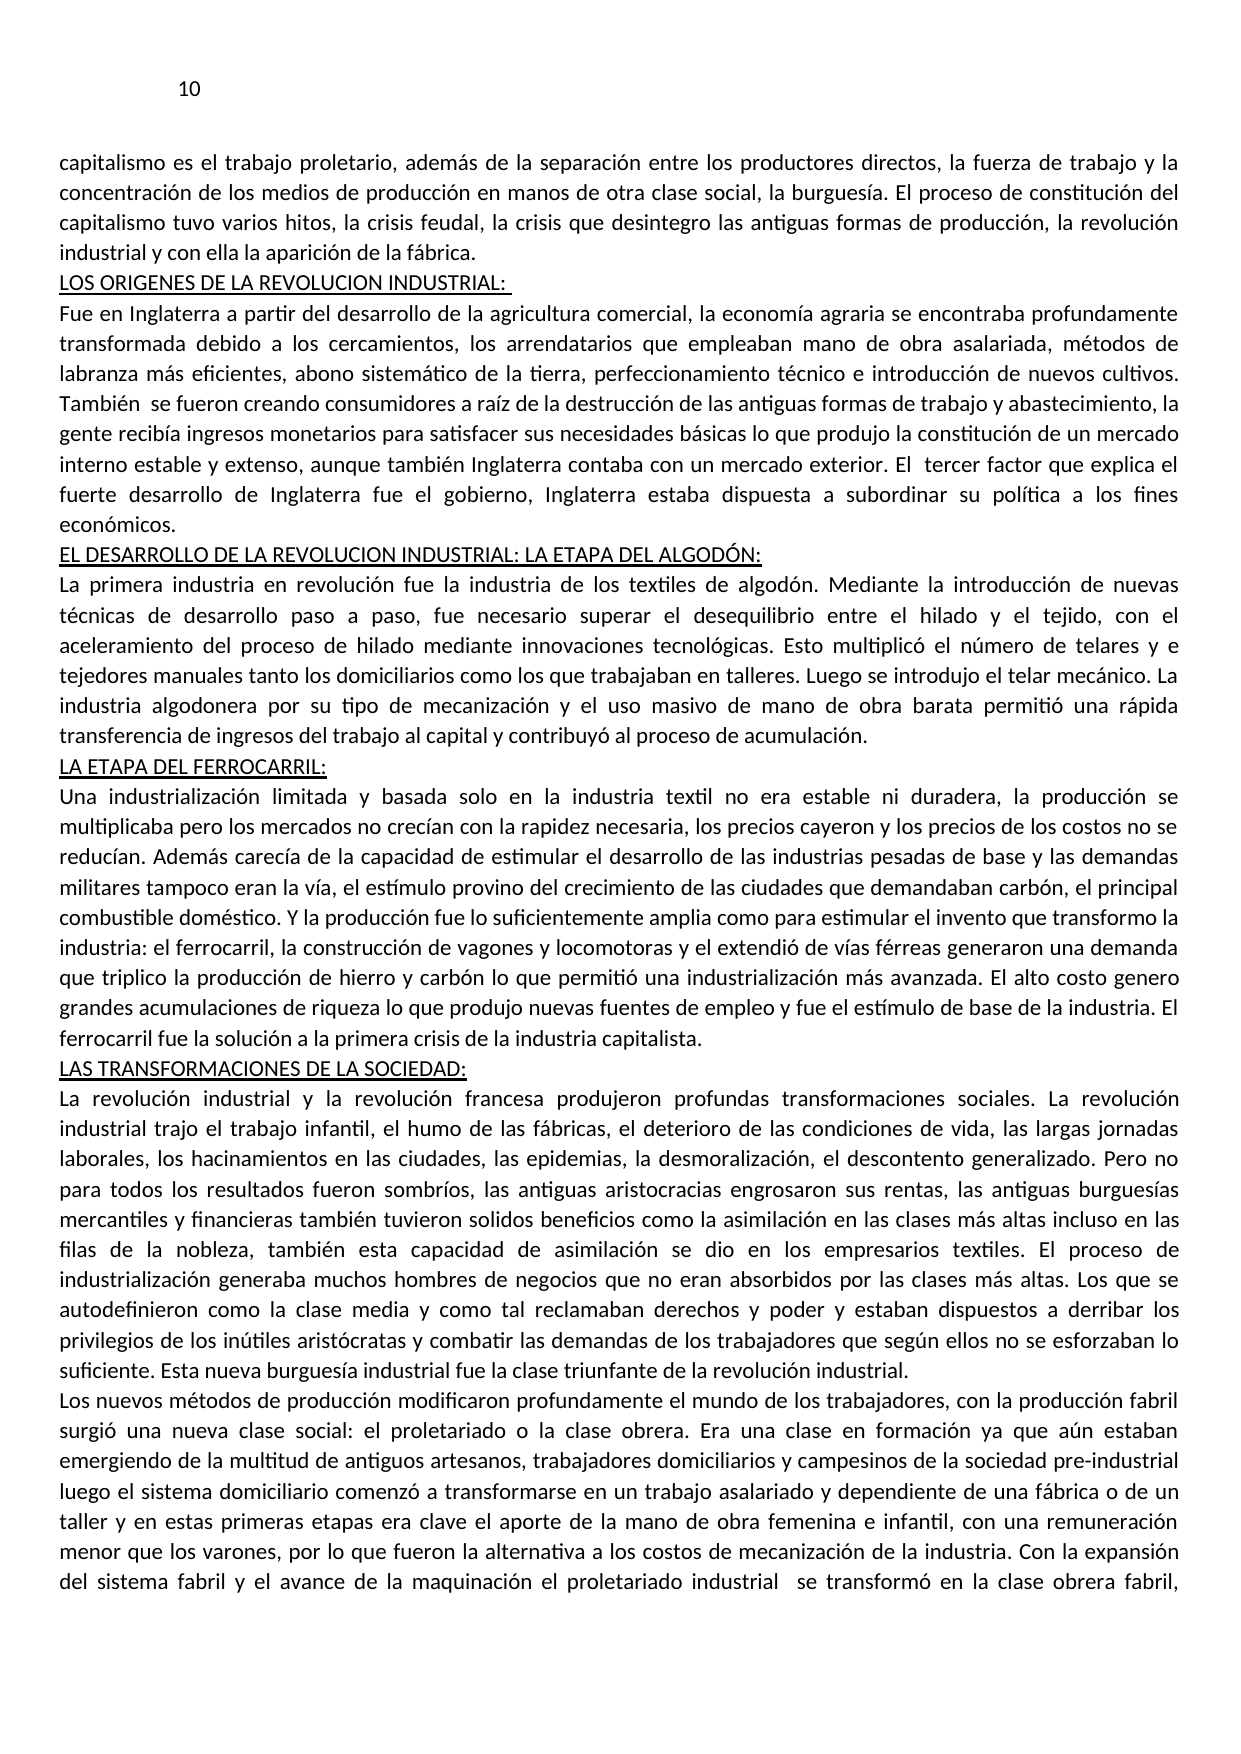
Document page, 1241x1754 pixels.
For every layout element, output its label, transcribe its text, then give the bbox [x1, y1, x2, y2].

text La revolución industrial y la revolución francesa produjeron profundas transformaciones sociales. La revolución industrial trajo el trabajo infantil, el humo de las fábricas, el deterioro de las condiciones de vida, las largas jornadas laborales, los hacinamientos en las ciudades, las epidemias, la desmoralización, el descontento generalizado. Pero no para todos los resultados fueron sombríos, las antiguas aristocracias engrosaron sus rentas, las antiguas burguesías mercantiles y financieras también tuvieron solidos beneficios como la asimilación en las clases más altas incluso en las filas de la nobleza, también esta capacidad de asimilación se dio en los empresarios textiles. El proceso de industrialización generaba muchos hombres de negocios que no eran absorbidos por las clases más altas. Los que se autodefinieron como la clase media y como tal reclamaban derechos y poder y estaban dispuestos a derribar los privilegios de los inútiles aristócratas y combatir las demandas de los trabajadores que según ellos no se esforzaban lo suficiente. Esta nueva burguesía industrial fue la clase triunfante de la revolución industrial. [59, 1084, 1181, 1384]
text EL DESARROLLO DE LA REVOLUCION INDUSTRIAL: LA ETAPA DEL ALGODÓN: [59, 540, 1181, 568]
text LOS ORIGENES DE LA REVOLUCION INDUSTRIAL: [59, 268, 1181, 296]
text La primera industria en revolución fue la industria de los textiles de algodón. Mediante la introducción de nuevas técnicas de desarrollo paso a paso, fue necesario superar el desequilibrio entre el hilado y el tejido, con el aceleramiento del proceso de hilado mediante innovaciones tecnológicas. Esto multiplicó el número de telares y e tejedores manuales tanto los domiciliarios como los que trabajaban en talleres. Luego se introdujo el telar mecánico. La industria algodonera por su tipo de mecanización y el uso masivo de mano de obra barata permitió una rápida transferencia de ingresos del trabajo al capital y contribuyó al proceso de acumulación. [59, 571, 1181, 749]
text Fue en Inglaterra a partir del desarrollo de la agricultura comercial, la economía agraria se encontraba profundamente transformada debido a los cercamientos, los arrendatarios que empleaban mano de obra asalariada, métodos de labranza más eficientes, abono sistemático de la tierra, perfeccionamiento técnico e introducción de nuevos cultivos. También se fueron creando consumidores a raíz de la destrucción de las antiguas formas de trabajo y abastecimiento, la gente recibía ingresos monetarios para satisfacer sus necesidades básicas lo que produjo la constitución de un mercado interno estable y extenso, aunque también Inglaterra contaba con un mercado exterior. El tercer factor que explica el fuerte desarrollo de Inglaterra fue el gobierno, Inglaterra estaba dispuesta a subordinar su política a los fines económicos. [59, 299, 1181, 538]
text LAS TRANSFORMACIONES DE LA SOCIEDAD: [59, 1054, 1181, 1082]
text Una industrialización limitada y basada solo en la industria textil no era estable ni duradera, la producción se multiplicaba pero los mercados no crecían con la rapidez necesaria, los precios cayeron y los precios de los costos no se reducían. Además carecía de la capacidad de estimular el desarrollo de las industrias pesadas de base y las demandas militares tampoco eran la vía, el estímulo provino del crecimiento de las ciudades que demandaban carbón, el principal combustible doméstico. Y la producción fue lo suficientemente amplia como para estimular el invento que transformo la industria: el ferrocarril, la construcción de vagones y locomotoras y el extendió de vías férreas generaron una demanda que triplico la producción de hierro y carbón lo que permitió una industrialización más avanzada. El alto costo genero grandes acumulaciones de riqueza lo que produjo nuevas fuentes de empleo y fue el estímulo de base de la industria. El ferrocarril fue la solución a la primera crisis de la industria capitalista. [59, 782, 1181, 1052]
text LA ETAPA DEL FERROCARRIL: [59, 752, 1181, 780]
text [59, 1386, 1181, 1595]
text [59, 148, 1181, 266]
